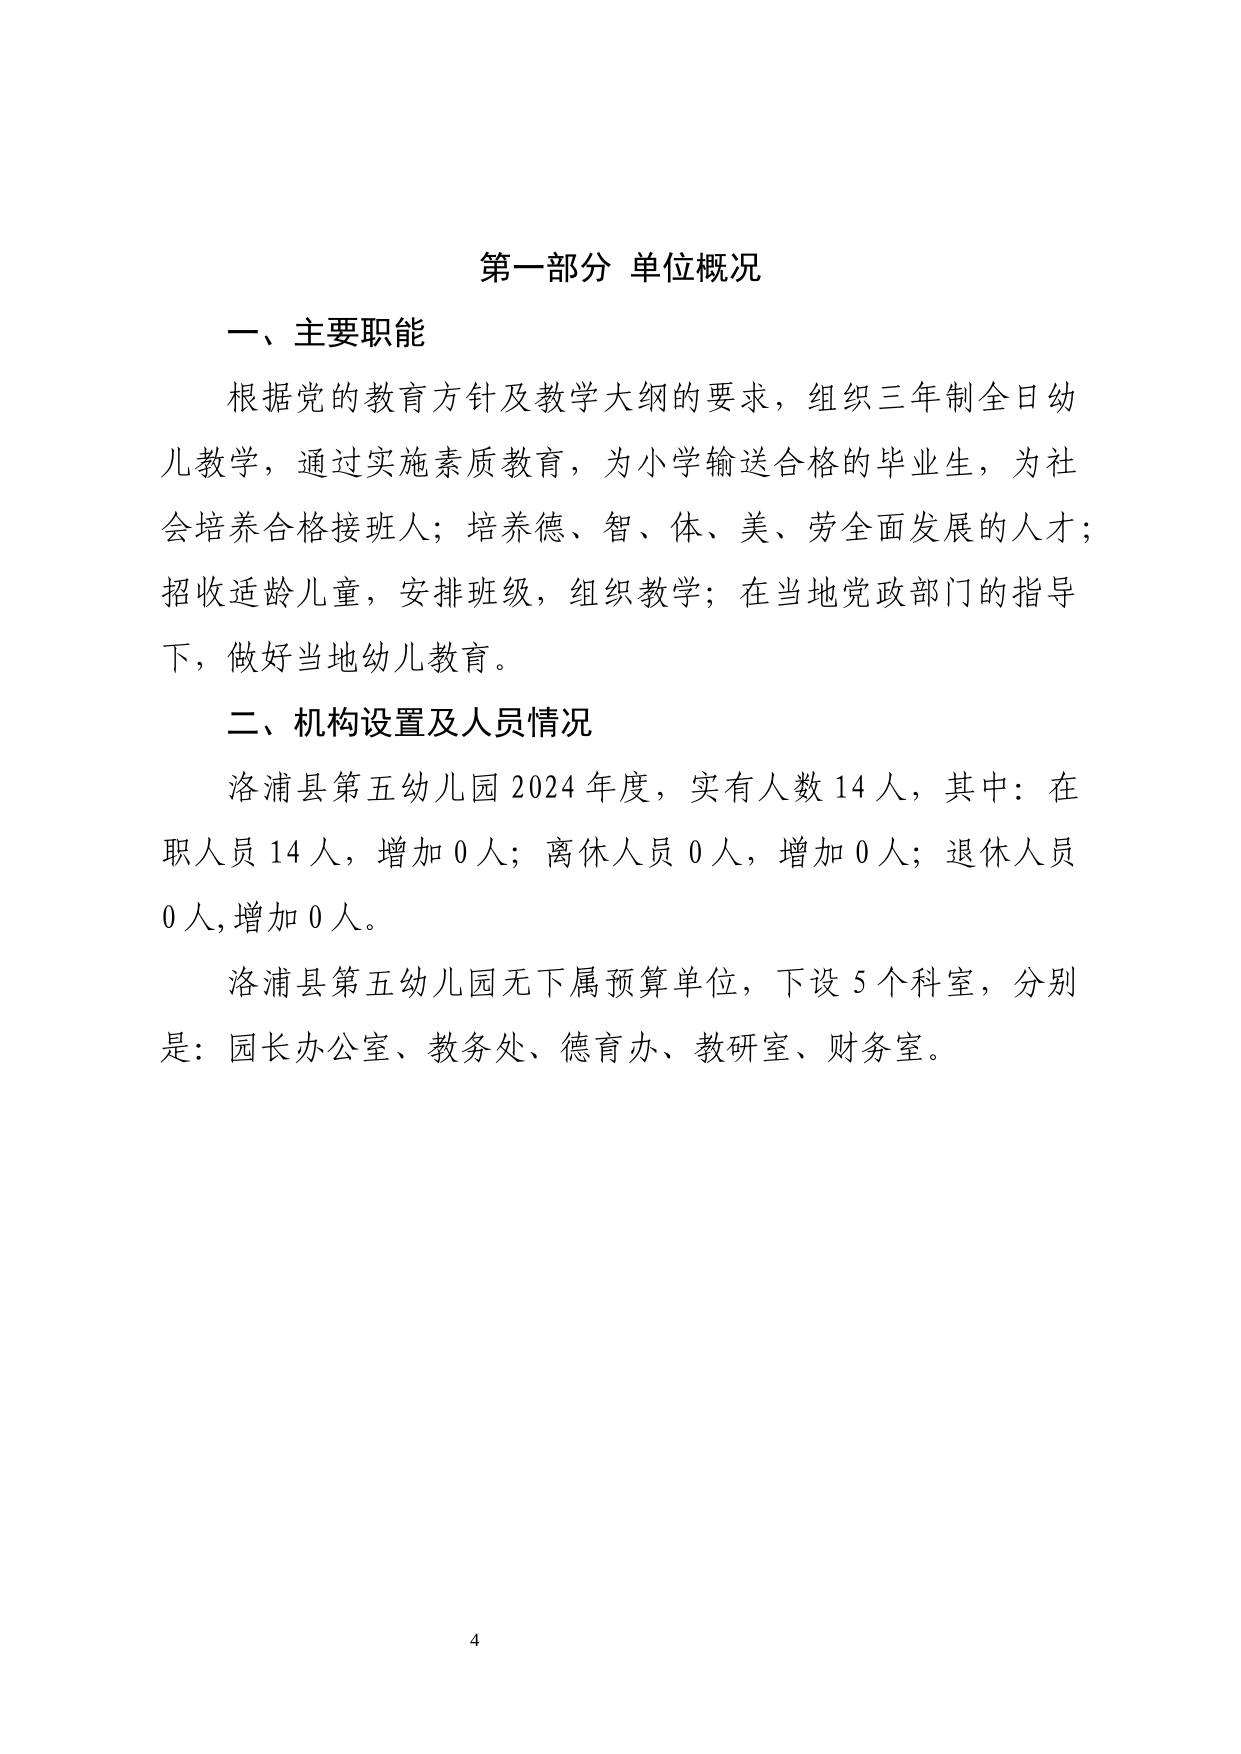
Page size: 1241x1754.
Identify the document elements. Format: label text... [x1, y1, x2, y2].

text 洛浦县第五幼儿园2024年度，实有人数14人，其中：在职人员14人，增加0人；离休人员0人，增加0人；退休人员0人,增加0人。 [159, 753, 1081, 948]
text 第一部分 单位概况 [159, 233, 1081, 298]
text 一、主要职能 [159, 298, 1081, 363]
text 根据党的教育方针及教学大纲的要求，组织三年制全日幼儿教学，通过实施素质教育，为小学输送合格的毕业生，为社会培养合格接班人；培养德、智、体、美、劳全面发展的人才；招收适龄儿童，安排班级，组织教学；在当地党政部门的指导下，做好当地幼儿教育。 [159, 363, 1081, 688]
text 二、机构设置及人员情况 [159, 688, 1081, 753]
text 洛浦县第五幼儿园无下属预算单位，下设5个科室，分别是：园长办公室、教务处、德育办、教研室、财务室。 [159, 948, 1081, 1078]
